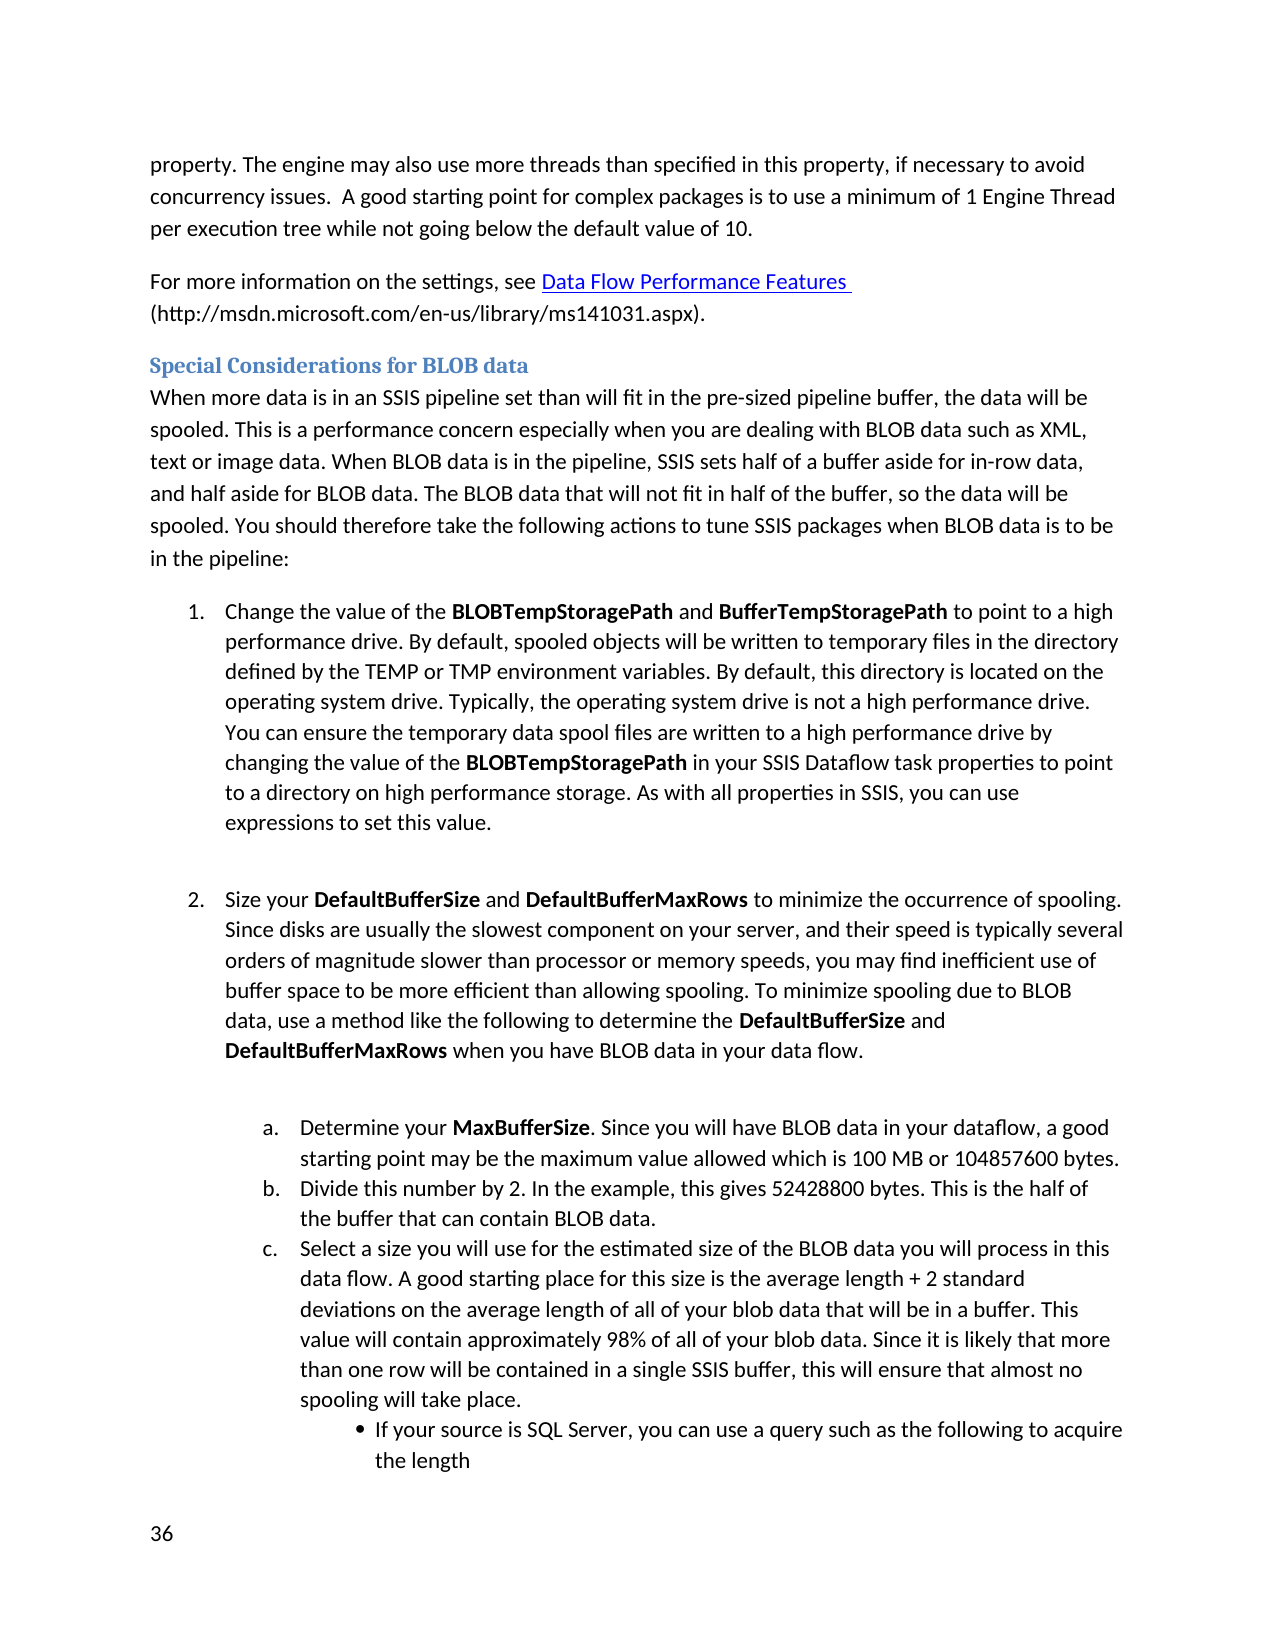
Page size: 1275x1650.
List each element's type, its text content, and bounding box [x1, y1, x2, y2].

text When more data is in an SSIS pipeline set than will fit in the pre-sized pipeline buffer, the data will be spooled. This is a performance concern especially when you are dealing with BLOB data such as XML, text or image data. When BLOB data is in the pipeline, SSIS sets half of a buffer aside for in-row data, and half aside for BLOB data. The BLOB data that will not fit in half of the buffer, so the data will be spooled. You should therefore take the following actions to tune SSIS packages when BLOB data is to be in the pipeline: [150, 383, 1125, 572]
subtitle Special Considerations for BLOB data [150, 353, 1125, 379]
list Select a size you will use for the estimated size of the BLOB data you will process in this data flow. A good starting place for this size is the average length + 2 standard deviations on the average length of all of your blob data that will be in a buffer. This value will contain approximately 98% of all of your blob data. Since it is likely that more than one row will be contained in a single SSIS buffer, this will ensure that almost no spooling will take place. [262, 1234, 1125, 1413]
list Size your DefaultBufferSize and DefaultBufferMaxRows to minimize the occurrence of spooling. Since disks are usually the slowest component on your server, and their speed is typically several orders of magnitude slower than processor or memory speeds, you may find inefficient use of buffer space to be more efficient than allowing spooling. To minimize spooling due to BLOB data, use a method like the following to determine the DefaultBufferSize and DefaultBufferMaxRows when you have BLOB data in your data flow. [187, 885, 1125, 1064]
text For more information on the settings, see Data Flow Performance Features (http://msdn.microsoft.com/en-us/library/ms141031.aspx). [150, 267, 1125, 328]
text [150, 150, 1125, 242]
list Change the value of the BLOBTempStoragePath and BufferTempStoragePath to point to a high performance drive. By default, spooled objects will be written to temporary files in the directory defined by the TEMP or TMP environment variables. By default, this directory is located on the operating system drive. Typically, the operating system drive is not a high performance drive. You can ensure the temporary data spool files are written to a high performance drive by changing the value of the BLOBTempStoragePath in your SSIS Dataflow task properties to point to a directory on high performance storage. As with all properties in SSIS, you can use expressions to set this value. [187, 597, 1125, 836]
list Divide this number by 2. In the example, this gives 52428800 bytes. This is the half of the buffer that can contain BLOB data. [262, 1174, 1125, 1232]
list If your source is SQL Server, you can use a query such as the following to acquire the length [356, 1416, 1125, 1474]
list Determine your MaxBufferSize. Since you will have BLOB data in your dataflow, a good starting point may be the maximum value allowed which is 100 MB or 104857600 bytes. [262, 1113, 1125, 1172]
